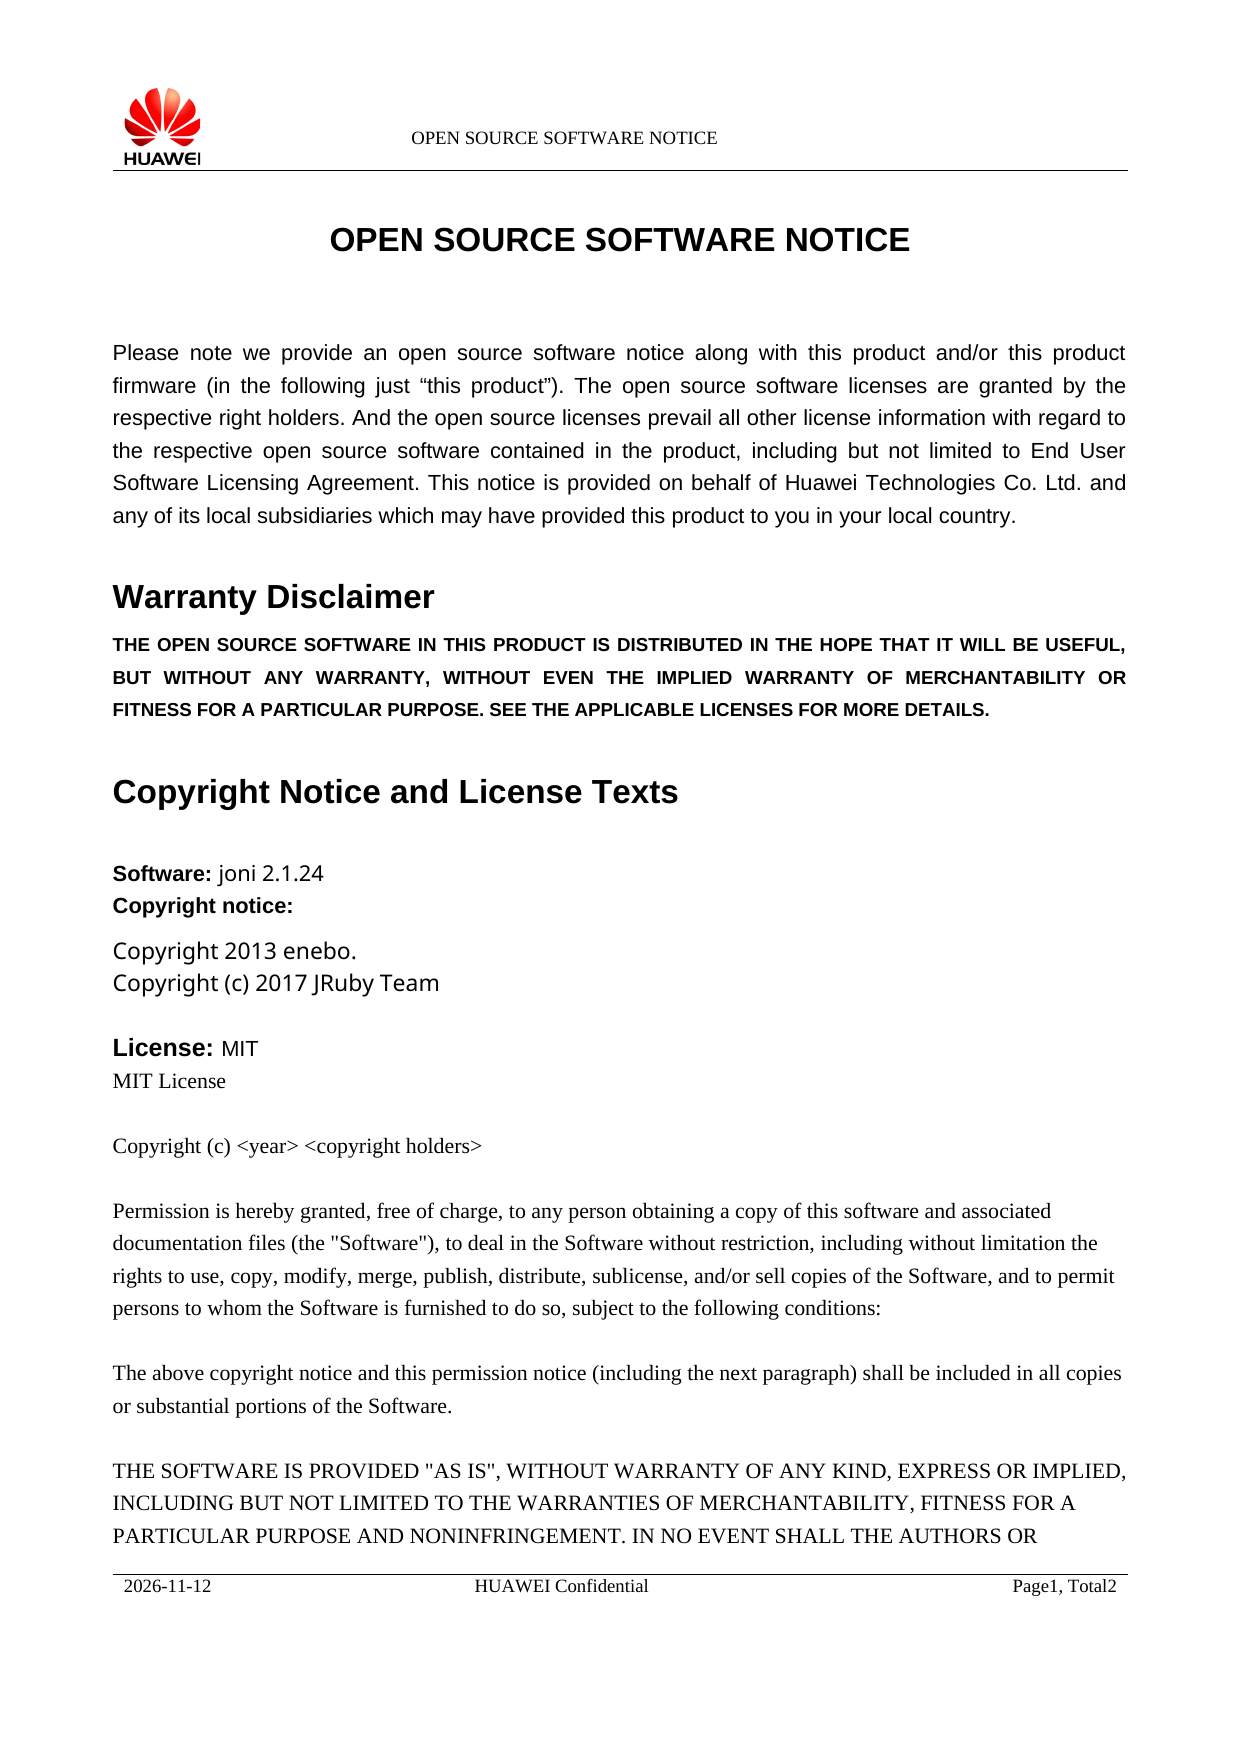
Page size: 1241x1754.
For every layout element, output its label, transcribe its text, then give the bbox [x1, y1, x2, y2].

text License: MIT [112, 1031, 1128, 1064]
text The open source software in this product is distributed in the hope that it will be useful, but WITHOUT ANY WARRANTY, without even the implied warranty of MERCHANTABILITY or FITNESS FOR A PARTICULAR PURPOSE. See the applicable licenses for more details. [112, 629, 1128, 726]
title Software: joni 2.1.24 [112, 856, 1128, 889]
picture [124, 88, 201, 165]
text OPEN SOURCE SOFTWARE NOTICE [112, 206, 1128, 271]
text Copyright Notice and License Texts [112, 759, 1128, 824]
text Warranty Disclaimer [112, 564, 1128, 629]
text Please note we provide an open source software notice along with this product and/or this product firmware (in the following just “this product”). The open source software licenses are granted by the respective right holders. And the open source licenses prevail all other license information with regard to the respective open source software contained in the product, including but not limited to End User Software Licensing Agreement. This notice is provided on behalf of Huawei Technologies Co. Ltd. and any of its local subsidiaries which may have provided this product to you in your local country. [112, 336, 1128, 531]
text Copyright notice: [112, 889, 1128, 921]
text Copyright 2013 enebo. Copyright (c) 2017 JRuby Team [112, 934, 1128, 1031]
